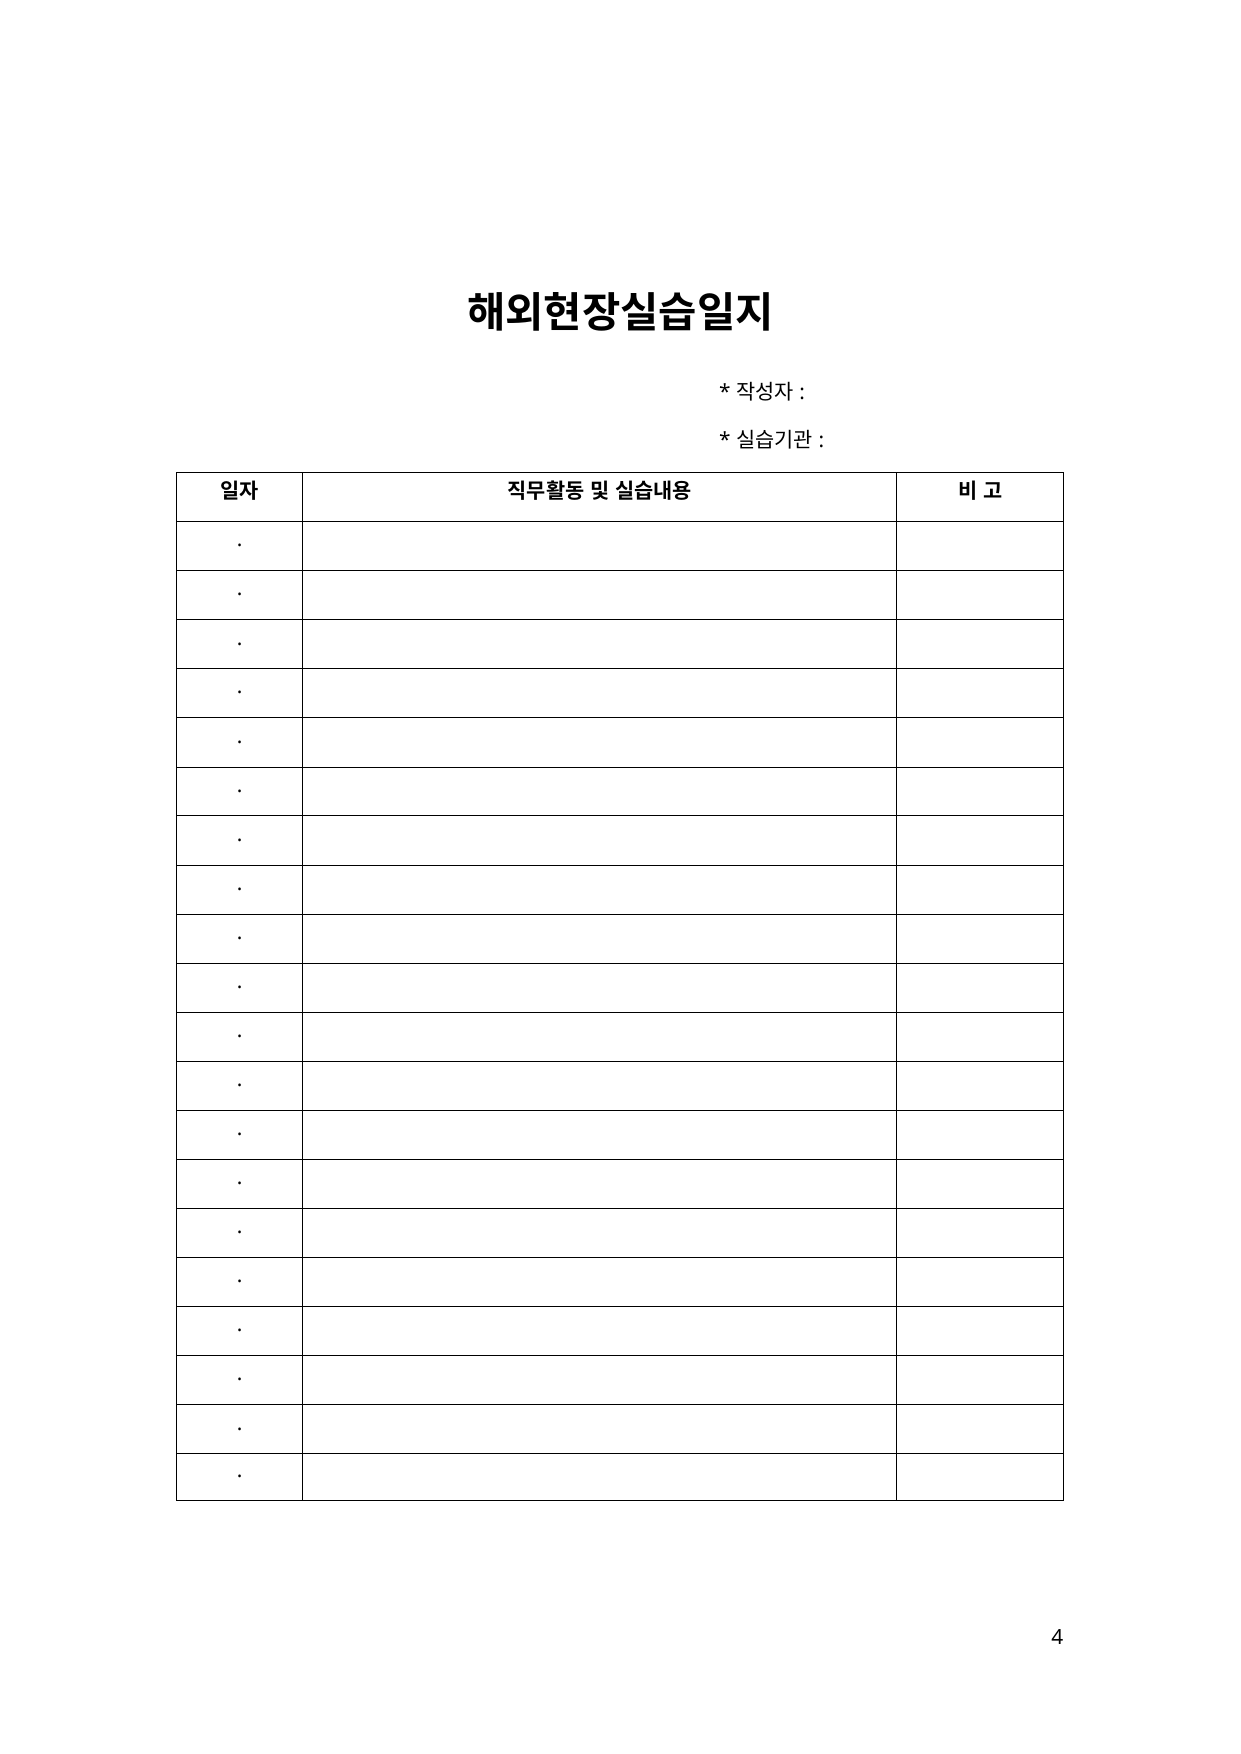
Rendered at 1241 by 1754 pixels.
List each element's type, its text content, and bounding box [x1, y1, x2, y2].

table_cell . [177, 1307, 302, 1355]
table_cell [303, 866, 896, 913]
table_cell [303, 669, 896, 717]
table_cell [303, 1454, 896, 1499]
table_cell [303, 522, 896, 570]
table_cell . [177, 1258, 302, 1306]
table_cell . [177, 816, 302, 864]
table_cell [897, 1454, 1063, 1499]
table_cell [897, 915, 1063, 963]
table_cell [303, 1013, 896, 1061]
table_cell [897, 1160, 1063, 1208]
table_cell . [177, 669, 302, 717]
table_cell . [177, 1356, 302, 1404]
text 해외현장실습일지 [177, 279, 1063, 339]
table_cell . [177, 1111, 302, 1159]
table_cell [897, 718, 1063, 766]
table_cell [303, 816, 896, 864]
table_header 일자 [177, 473, 302, 521]
table_cell [897, 522, 1063, 570]
table_cell . [177, 620, 302, 668]
table_cell [897, 1013, 1063, 1061]
table_cell [897, 768, 1063, 815]
table_cell . [177, 1454, 302, 1499]
table_cell [897, 620, 1063, 668]
table_cell . [177, 1209, 302, 1257]
table_cell [897, 1356, 1063, 1404]
table_cell [897, 1111, 1063, 1159]
table_header 비 고 [897, 473, 1063, 521]
table_cell [303, 1307, 896, 1355]
table_cell [303, 915, 896, 963]
table_cell [897, 1258, 1063, 1306]
table_cell [897, 866, 1063, 913]
table_cell [303, 1062, 896, 1110]
table_cell [897, 1307, 1063, 1355]
table_cell [303, 571, 896, 619]
table_cell [303, 768, 896, 815]
table_cell [897, 1062, 1063, 1110]
table_cell . [177, 768, 302, 815]
table_cell . [177, 1160, 302, 1208]
table_cell [303, 1405, 896, 1453]
table_cell [303, 718, 896, 766]
table_cell [897, 571, 1063, 619]
table_cell [897, 816, 1063, 864]
table_cell . [177, 1013, 302, 1061]
table_cell . [177, 718, 302, 766]
table_cell . [177, 522, 302, 570]
table_cell [897, 1405, 1063, 1453]
table_cell [303, 964, 896, 1012]
table_cell . [177, 1062, 302, 1110]
table_cell [303, 1160, 896, 1208]
table_cell . [177, 1405, 302, 1453]
table_cell . [177, 866, 302, 913]
text * 작성자 : [594, 375, 1063, 405]
table_cell [897, 669, 1063, 717]
table_cell [303, 1111, 896, 1159]
table_cell . [177, 964, 302, 1012]
table_header 직무활동 및 실습내용 [303, 473, 896, 521]
table_cell . [177, 571, 302, 619]
table_cell . [177, 915, 302, 963]
table_cell [897, 964, 1063, 1012]
text * 실습기관 : [594, 423, 1063, 454]
table_cell [303, 1356, 896, 1404]
table_cell [897, 1209, 1063, 1257]
table_cell [303, 620, 896, 668]
table_cell [303, 1209, 896, 1257]
table_cell [303, 1258, 896, 1306]
